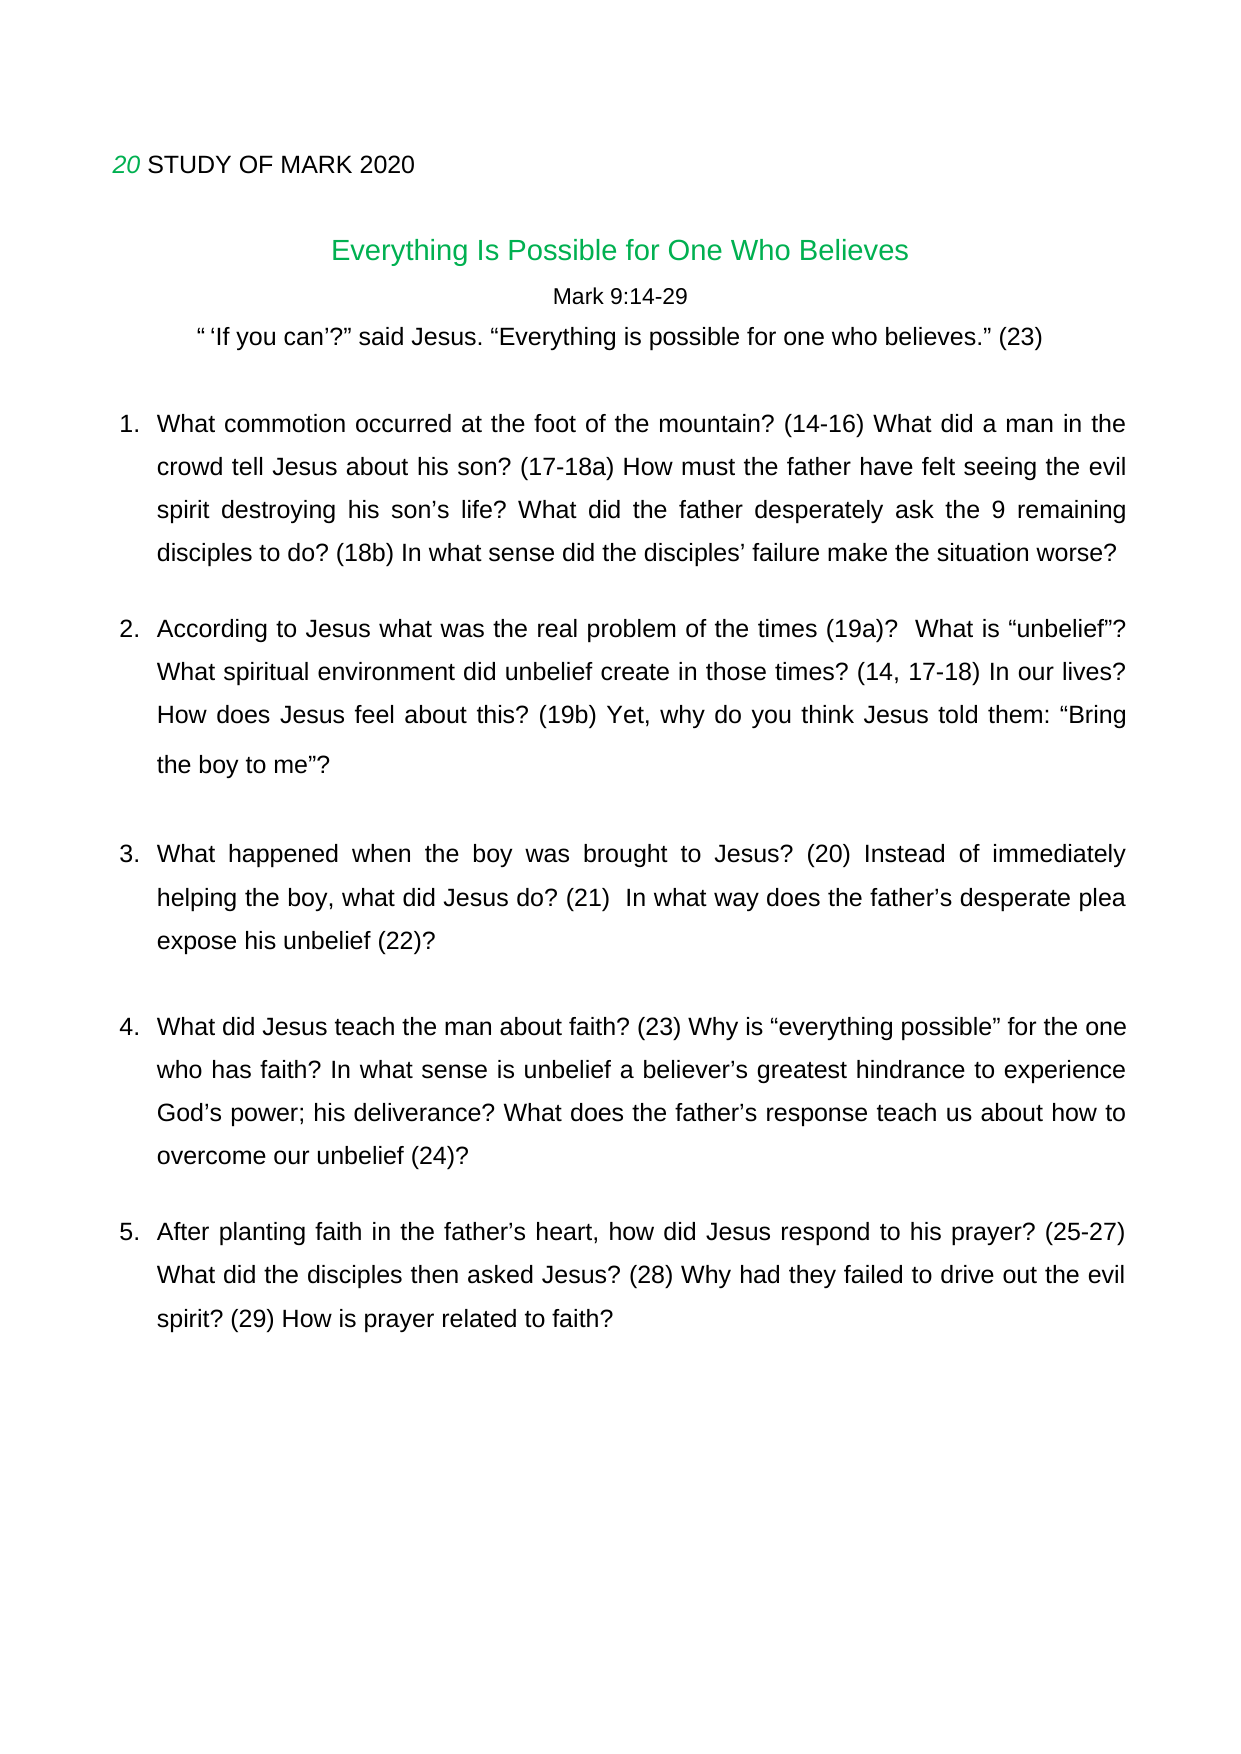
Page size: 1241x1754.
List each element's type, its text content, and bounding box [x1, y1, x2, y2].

list What happened when the boy was brought to Jesus? (20) Instead of immediately helping the boy, what did Jesus do? (21) In what way does the father’s desperate plea expose his unbelief (22)? [119, 839, 1128, 954]
list “ ‘If you can’?” said Jesus. “Everything is possible for one who believes.” (23) [112, 322, 1128, 351]
list What did Jesus teach the man about faith? (23) Why is “everything possible” for the one who has faith? In what sense is unbelief a believer’s greatest hindrance to experience God’s power; his deliverance? What does the father’s response teach us about how to overcome our unbelief (24)? [119, 1012, 1128, 1170]
text Mark 9:14-29 [112, 283, 1128, 309]
list After planting faith in the father’s heart, how did Jesus respond to his prayer? (25-27) What did the disciples then asked Jesus? (28) Why had they failed to drive out the evil spirit? (29) How is prayer related to faith? [119, 1217, 1128, 1332]
list What commotion occurred at the foot of the mountain? (14-16) What did a man in the crowd tell Jesus about his son? (17-18a) How must the father have felt seeing the evil spirit destroying his son’s life? What did the father desperately ask the 9 remaining disciples to do? (18b) In what sense did the disciples’ failure make the situation worse? [119, 409, 1128, 567]
text 20 STUDY OF MARK 2020 [112, 150, 1128, 179]
list According to Jesus what was the real problem of the times (19a)? What is “unbelief”? What spiritual environment did unbelief create in those times? (14, 17-18) In our lives? How does Jesus feel about this? (19b) Yet, why do you think Jesus told them: “Bring the boy to me”? [119, 614, 1128, 779]
text Everything Is Possible for One Who Believes [112, 233, 1128, 266]
